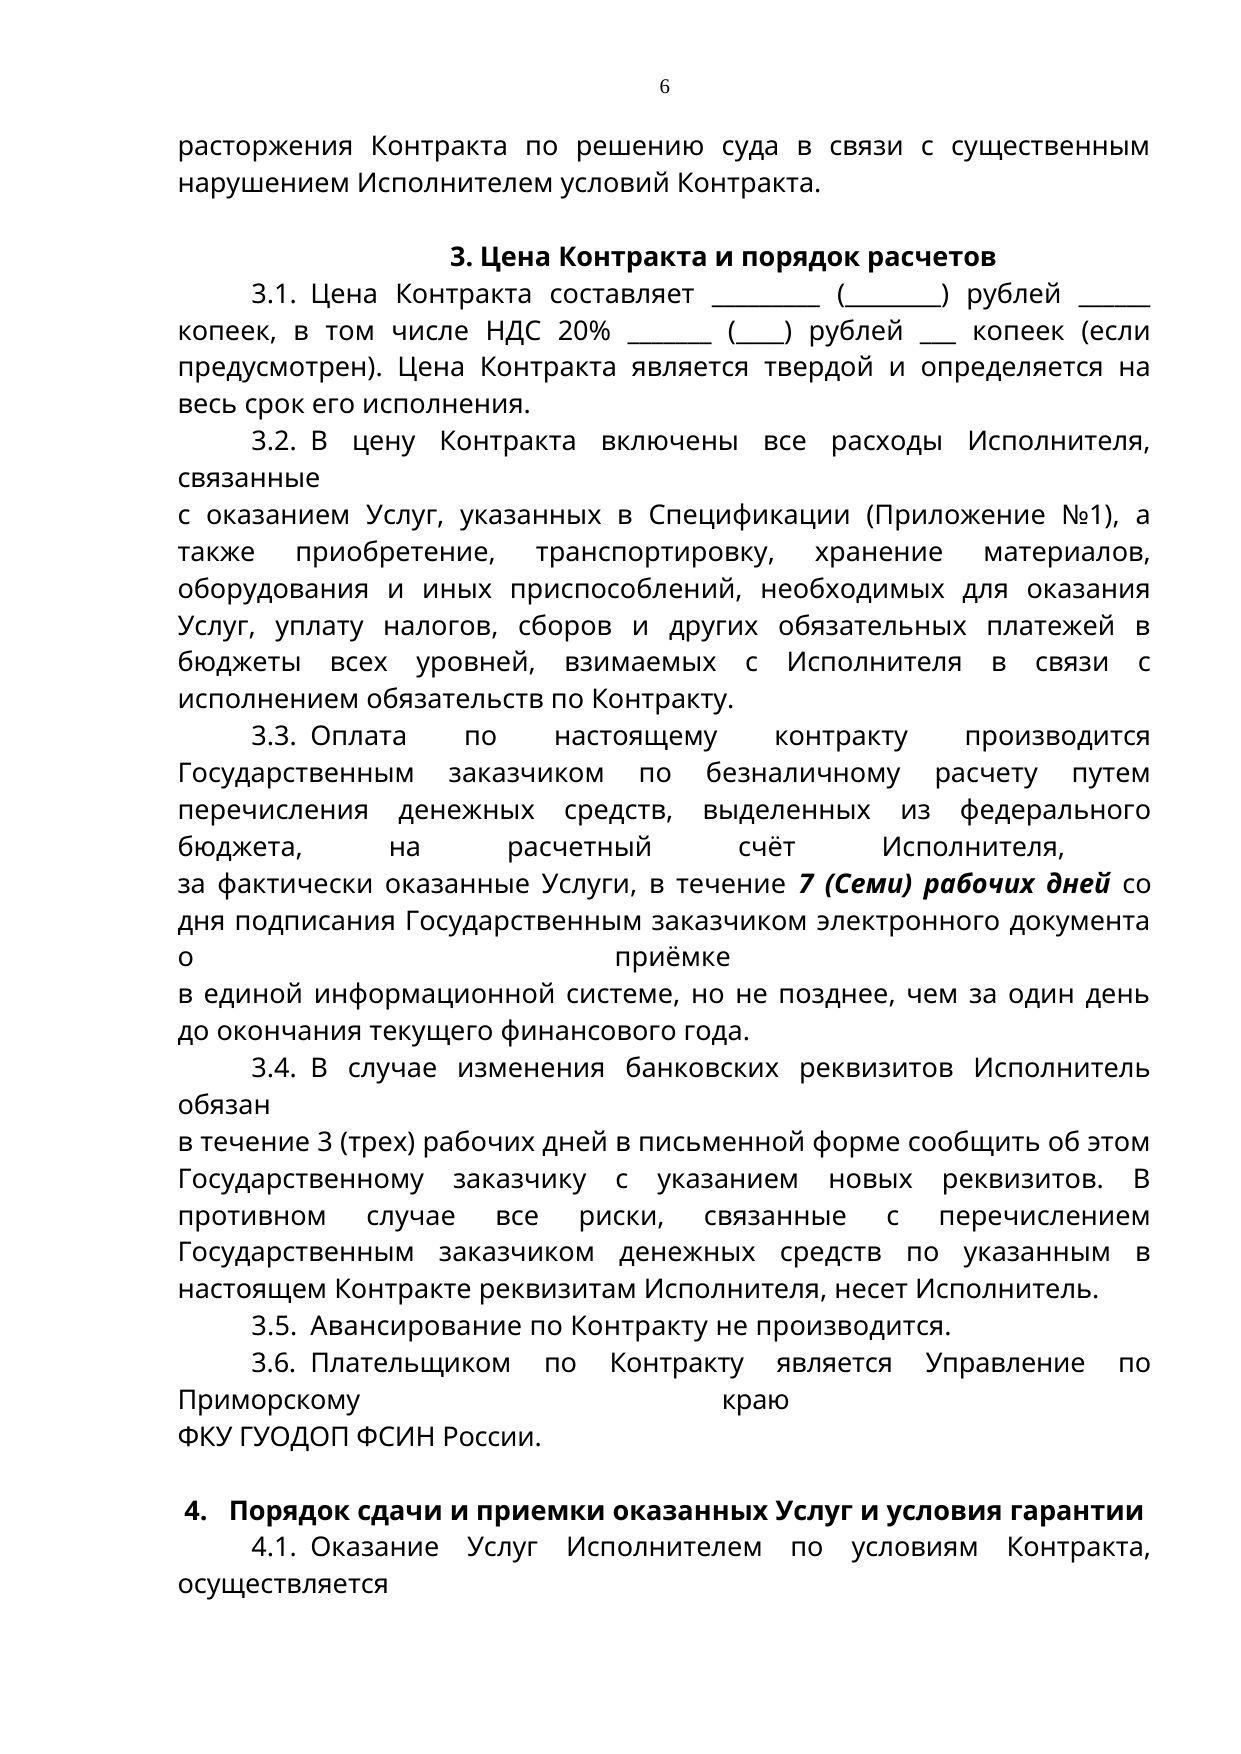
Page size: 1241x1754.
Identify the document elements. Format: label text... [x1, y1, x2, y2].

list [177, 1528, 1152, 1602]
list Оплата по настоящему контракту производится Государственным заказчиком по безналичному расчету путем перечисления денежных средств, выделенных из федерального бюджета, на расчетный счёт Исполнителя, за фактически оказанные Услуги, в течение 7 (Семи) рабочих дней со дня подписания Государственным заказчиком электронного документа о приёмке в единой информационной системе, но не позднее, чем за один день до окончания текущего финансового года. [177, 717, 1152, 1048]
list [177, 127, 1152, 200]
list В цену Контракта включены все расходы Исполнителя, связанные с оказанием Услуг, указанных в Спецификации (Приложение №1), а также приобретение, транспортировку, хранение материалов, оборудования и иных приспособлений, необходимых для оказания Услуг, уплату налогов, сборов и других обязательных платежей в бюджеты всех уровней, взимаемых с Исполнителя в связи с исполнением обязательств по Контракту. [177, 422, 1152, 717]
list Авансирование по Контракту не производится. [177, 1307, 1152, 1343]
list Порядок сдачи и приемки оказанных Услуг и условия гарантии [177, 1491, 1152, 1528]
list В случае изменения банковских реквизитов Исполнитель обязан в течение 3 (трех) рабочих дней в письменной форме сообщить об этом Государственному заказчику с указанием новых реквизитов. В противном случае все риски, связанные с перечислением Государственным заказчиком денежных средств по указанным в настоящем Контракте реквизитам Исполнителя, несет Исполнитель. [177, 1048, 1152, 1307]
list Плательщиком по Контракту является Управление по Приморскому краю ФКУ ГУОДОП ФСИН России. [177, 1343, 1152, 1454]
list Цена Контракта составляет _________ (________) рублей ______ копеек, в том числе НДС 20% _______ (____) рублей ___ копеек (если предусмотрен). Цена Контракта является твердой и определяется на весь срок его исполнения. [177, 274, 1152, 422]
list Цена Контракта и порядок расчетов [177, 237, 1152, 274]
